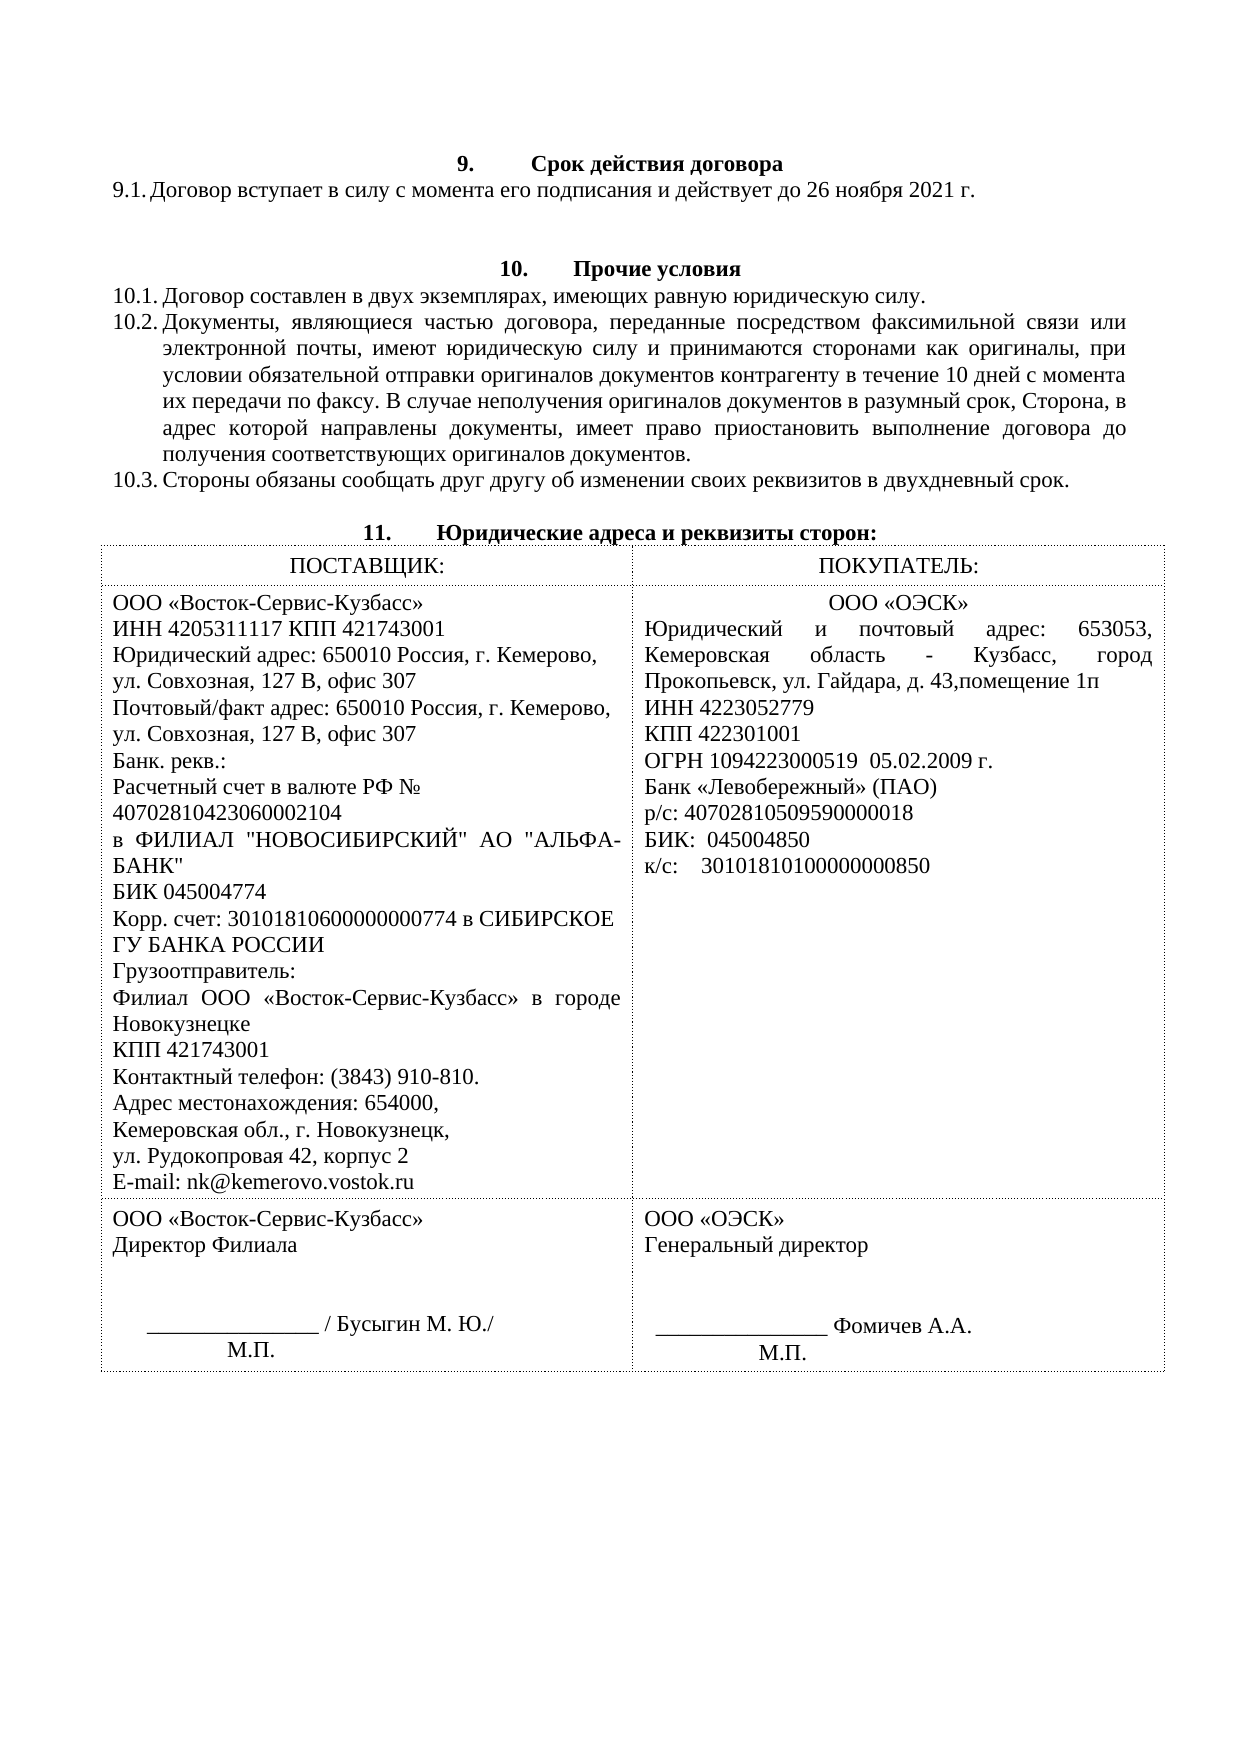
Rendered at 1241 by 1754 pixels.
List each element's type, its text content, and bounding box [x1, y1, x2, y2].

list Договор вступает в силу с момента его подписания и действует до 26 ноября 2021 г. [112, 176, 1128, 203]
list Документы, являющиеся частью договора, переданные посредством факсимильной связи или электронной почты, имеют юридическую силу и принимаются сторонами как оригиналы, при условии обязательной отправки оригиналов документов контрагенту в течение 10 дней с момента их передачи по факсу. В случае неполучения оригиналов документов в разумный срок, Сторона, в адрес которой направлены документы, имеет право приостановить выполнение договора до получения соответствующих оригиналов документов. [112, 308, 1128, 466]
list Прочие условия [112, 255, 1128, 282]
list Договор составлен в двух экземплярах, имеющих равную юридическую силу. [112, 282, 1128, 308]
table_cell ООО «Восток-Сервис-Кузбасс» Директор Филиала _______________ / Бусыгин М. Ю./ М.П. [101, 1198, 633, 1371]
list Срок действия договора [112, 150, 1128, 176]
table_header ПОСТАВЩИК: [101, 545, 633, 584]
table_cell ООО «Восток-Сервис-Кузбасс» ИНН 4205311117 КПП 421743001 Юридический адрес: 650010 Россия, г. Кемерово, ул. Совхозная, 127 В, офис 307 Почтовый/факт адрес: 650010 Россия, г. Кемерово, ул. Совхозная, 127 В, офис 307 Банк. рекв.: Расчетный счет в валюте РФ № 40702810423060002104 в ФИЛИАЛ "НОВОСИБИРСКИЙ" АО "АЛЬФА-БАНК" БИК 045004774 Корр. счет: 30101810600000000774 в СИБИРСКОЕ ГУ БАНКА РОССИИ Грузоотправитель: Филиал ООО «Восток-Сервис-Кузбасс» в городе Новокузнецке КПП 421743001 Контактный телефон: (3843) 910-810. Адрес местонахождения: 654000, Кемеровская обл., г. Новокузнецк, ул. Рудокопровая 42, корпус 2 E-mail: nk@kemerovo.vostok.ru [101, 585, 633, 1198]
table_cell ООО «ОЭСК» Генеральный директор _______________ Фомичев А.А. М.П. [633, 1198, 1164, 1371]
table_header ПОКУПАТЕЛЬ: [633, 545, 1164, 584]
list Юридические адреса и реквизиты сторон: [112, 519, 1128, 545]
list Стороны обязаны сообщать друг другу об изменении своих реквизитов в двухдневный срок. [112, 466, 1128, 493]
table_cell ООО «ОЭСК» Юридический и почтовый адрес: 653053, Кемеровская область - Кузбасс, город Прокопьевск, ул. Гайдара, д. 43,помещение 1п ИНН 4223052779 КПП 422301001 ОГРН 1094223000519 05.02.2009 г. Банк «Левобережный» (ПАО) р/с: 40702810509590000018 БИК: 045004850 к/с: 30101810100000000850 [633, 585, 1164, 1198]
